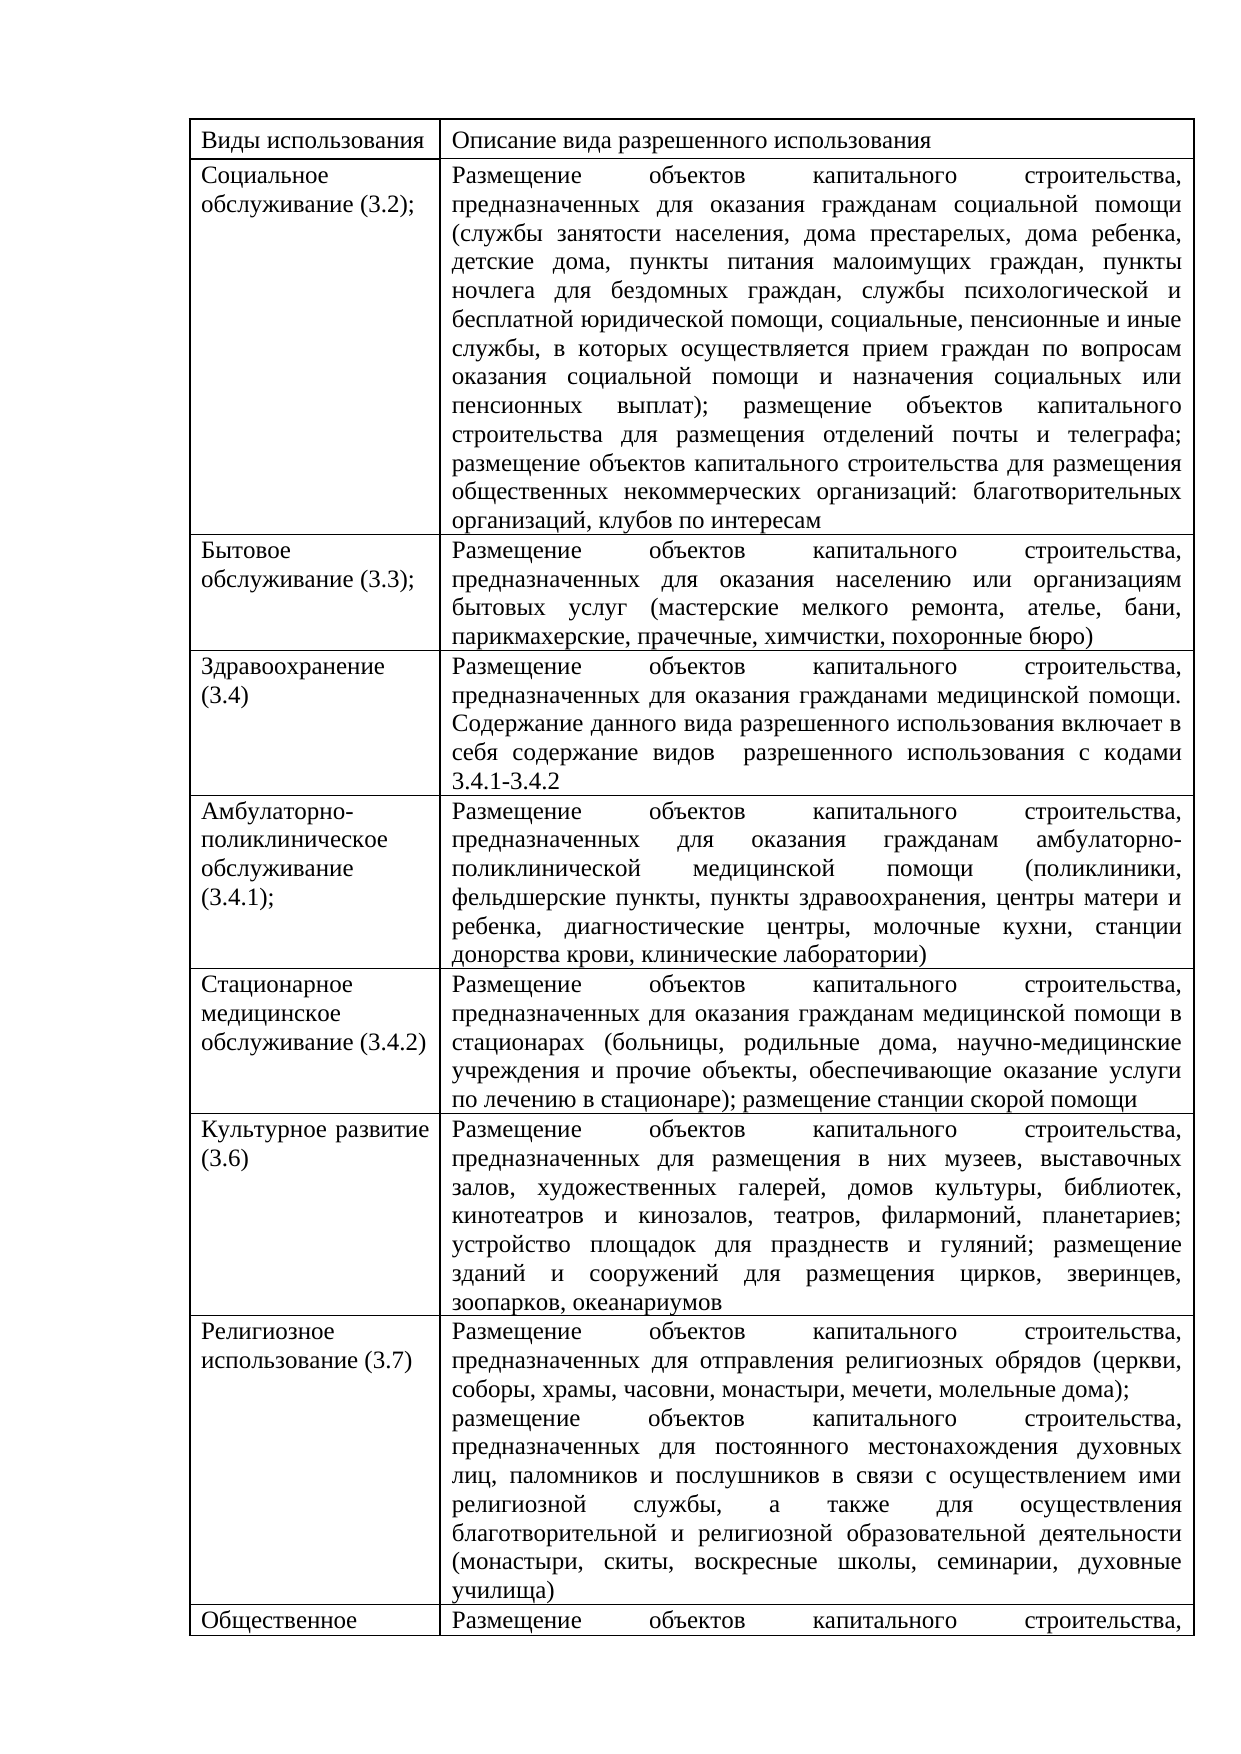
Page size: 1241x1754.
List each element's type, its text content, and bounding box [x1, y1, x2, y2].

table_cell Религиозное использование (3.7) [191, 1316, 439, 1604]
table_cell Размещение объектов капитального строительства, предназначенных для оказания гражданами медицинской помощи. Содержание данного вида разрешенного использования включает в себя содержание видов разрешенного использования с кодами 3.4.1-3.4.2 [441, 651, 1193, 795]
table_cell Размещение объектов капитального строительства, предназначенных для размещения в них музеев, выставочных залов, художественных галерей, домов культуры, библиотек, кинотеатров и кинозалов, театров, филармоний, планетариев; устройство площадок для празднеств и гуляний; размещение зданий и сооружений для размещения цирков, зверинцев, зоопарков, океанариумов [441, 1114, 1193, 1315]
table_cell Здравоохранение (3.4) [191, 651, 439, 795]
table_cell Социальное обслуживание (3.2); [191, 160, 439, 534]
table_cell Размещение объектов капитального строительства, предназначенных для отправления религиозных обрядов (церкви, соборы, храмы, часовни, монастыри, мечети, молельные дома); размещение объектов капитального строительства, предназначенных для постоянного местонахождения духовных лиц, паломников и послушников в связи с осуществлением ими религиозной службы, а также для осуществления благотворительной и религиозной образовательной деятельности (монастыри, скиты, воскресные школы, семинарии, духовные училища) [441, 1316, 1193, 1604]
table_cell Культурное развитие (3.6) [191, 1114, 439, 1315]
table_cell Размещение объектов капитального строительства, предназначенных для оказания гражданам амбулаторно-поликлинической медицинской помощи (поликлиники, фельдшерские пункты, пункты здравоохранения, центры матери и ребенка, диагностические центры, молочные кухни, станции донорства крови, клинические лаборатории) [441, 796, 1193, 968]
table_cell Размещение объектов капитального строительства, предназначенных для оказания гражданам социальной помощи (службы занятости населения, дома престарелых, дома ребенка, детские дома, пункты питания малоимущих граждан, пункты ночлега для бездомных граждан, службы психологической и бесплатной юридической помощи, социальные, пенсионные и иные службы, в которых осуществляется прием граждан по вопросам оказания социальной помощи и назначения социальных или пенсионных выплат); размещение объектов капитального строительства для размещения отделений почты и телеграфа; размещение объектов капитального строительства для размещения общественных некоммерческих организаций: благотворительных организаций, клубов по интересам [441, 159, 1193, 534]
table_header Описание вида разрешенного использования [441, 120, 1193, 158]
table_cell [191, 1605, 439, 1635]
table_cell Стационарное медицинское обслуживание (3.4.2) [191, 969, 439, 1113]
table_cell Бытовое обслуживание (3.3); [191, 535, 439, 650]
table_cell Амбулаторно-поликлиническое обслуживание (3.4.1); [191, 796, 439, 968]
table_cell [441, 1605, 1193, 1635]
table_cell Размещение объектов капитального строительства, предназначенных для оказания гражданам медицинской помощи в стационарах (больницы, родильные дома, научно-медицинские учреждения и прочие объекты, обеспечивающие оказание услуги по лечению в стационаре); размещение станции скорой помощи [441, 969, 1193, 1113]
table_cell Размещение объектов капитального строительства, предназначенных для оказания населению или организациям бытовых услуг (мастерские мелкого ремонта, ателье, бани, парикмахерские, прачечные, химчистки, похоронные бюро) [441, 535, 1193, 650]
table_header Виды использования [191, 120, 439, 158]
